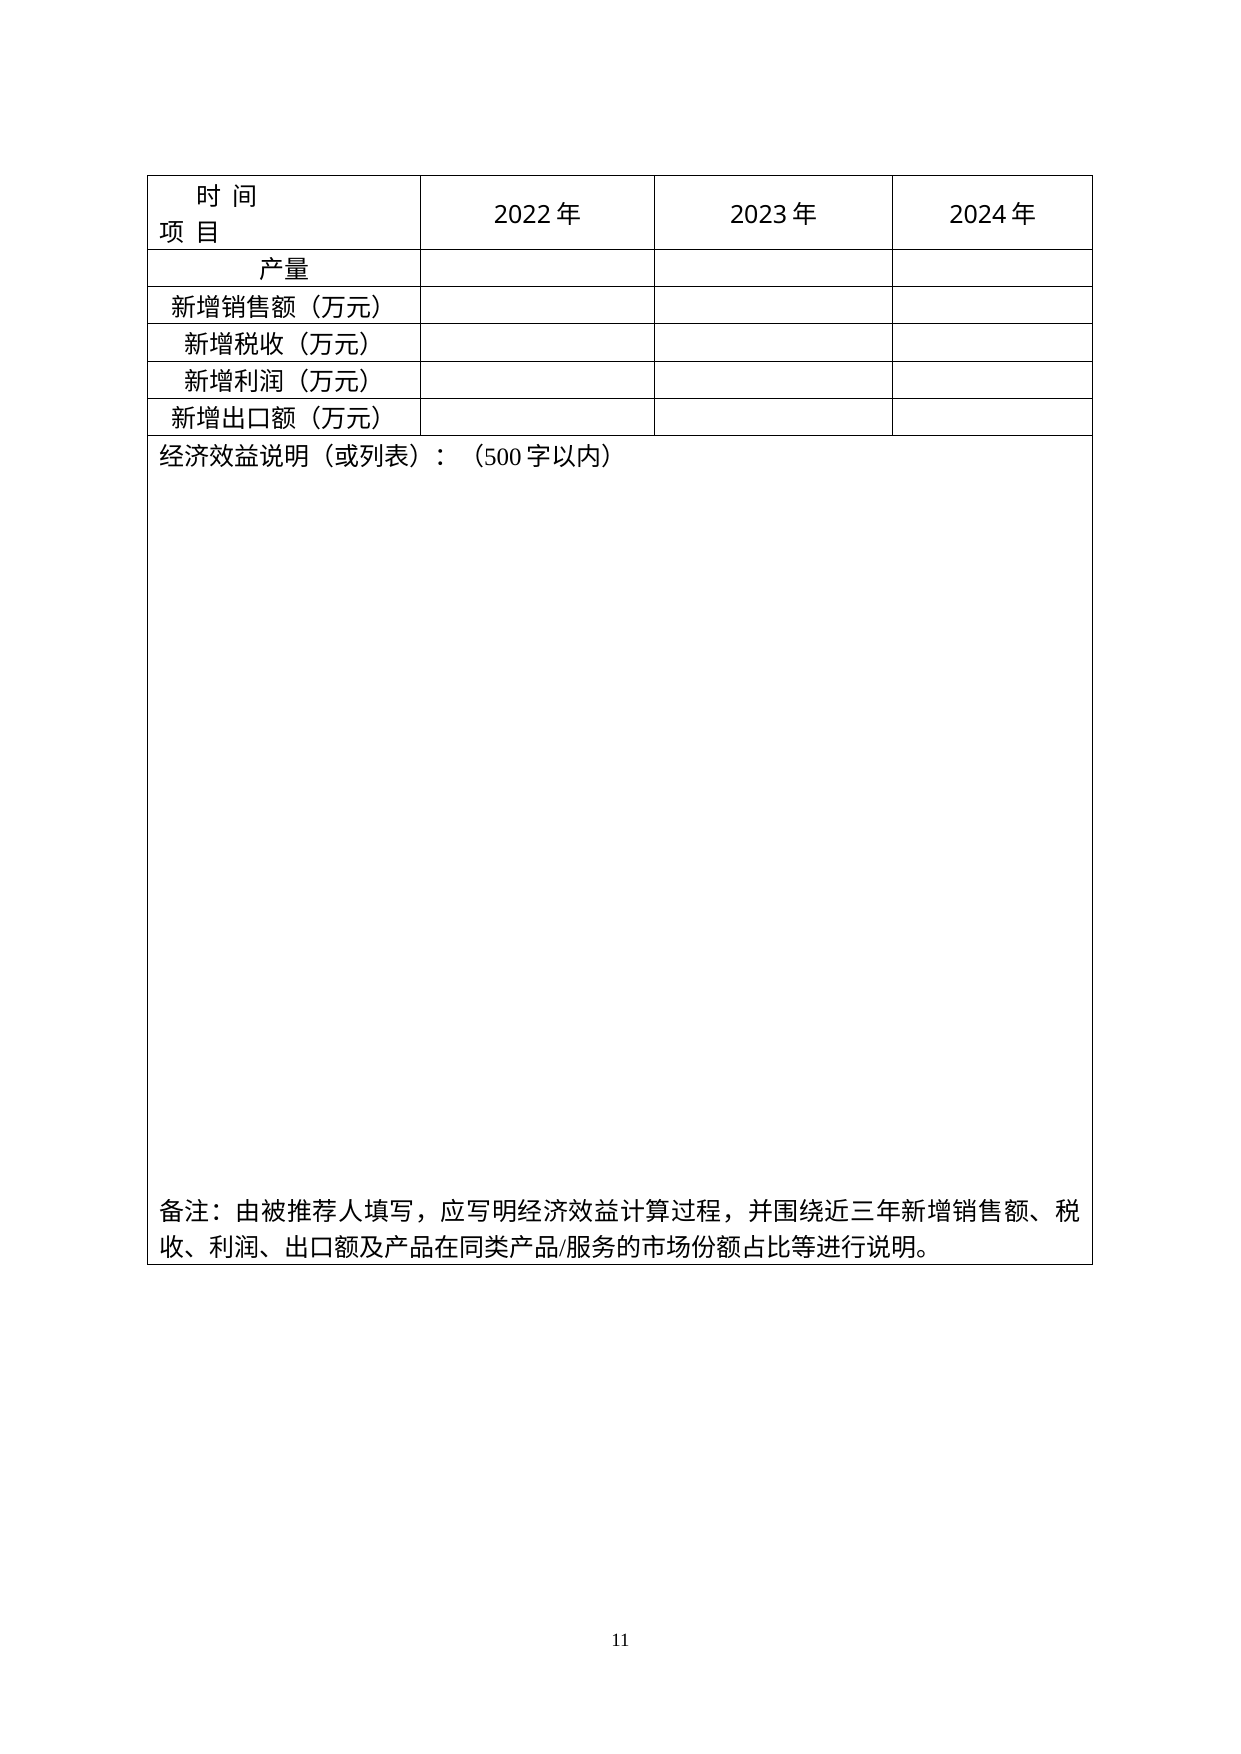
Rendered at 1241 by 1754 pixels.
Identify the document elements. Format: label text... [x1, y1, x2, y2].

table_header 2023年 [655, 176, 892, 249]
table_cell 新增利润（万元） [148, 362, 420, 398]
table_cell [421, 250, 654, 286]
table_cell [893, 287, 1092, 323]
table_cell [893, 324, 1092, 361]
table_header 2024年 [893, 176, 1092, 249]
table_cell [655, 250, 892, 286]
table_cell [421, 324, 654, 361]
table_cell [655, 362, 892, 398]
table_header 2022年 [421, 176, 654, 249]
table_cell [893, 250, 1092, 286]
table_cell [655, 287, 892, 323]
table_cell 新增税收（万元） [148, 324, 420, 361]
table_cell [655, 324, 892, 361]
table_cell [421, 399, 654, 435]
table_cell [893, 362, 1092, 398]
table_cell 新增出口额（万元） [148, 399, 420, 435]
table_cell 产量 [148, 250, 420, 286]
table_cell [421, 287, 654, 323]
table_cell [655, 399, 892, 435]
table_cell 经济效益说明（或列表）：（500字以内） 备注：由被推荐人填写，应写明经济效益计算过程，并围绕近三年新增销售额、税收、利润、出口额及产品在同类产品/服务的市场份额占比等进行说明。 [148, 436, 1092, 1264]
table_cell [421, 362, 654, 398]
table_header 时 间 项 目 [148, 176, 420, 249]
table_cell [893, 399, 1092, 435]
table_cell 新增销售额（万元） [148, 287, 420, 323]
